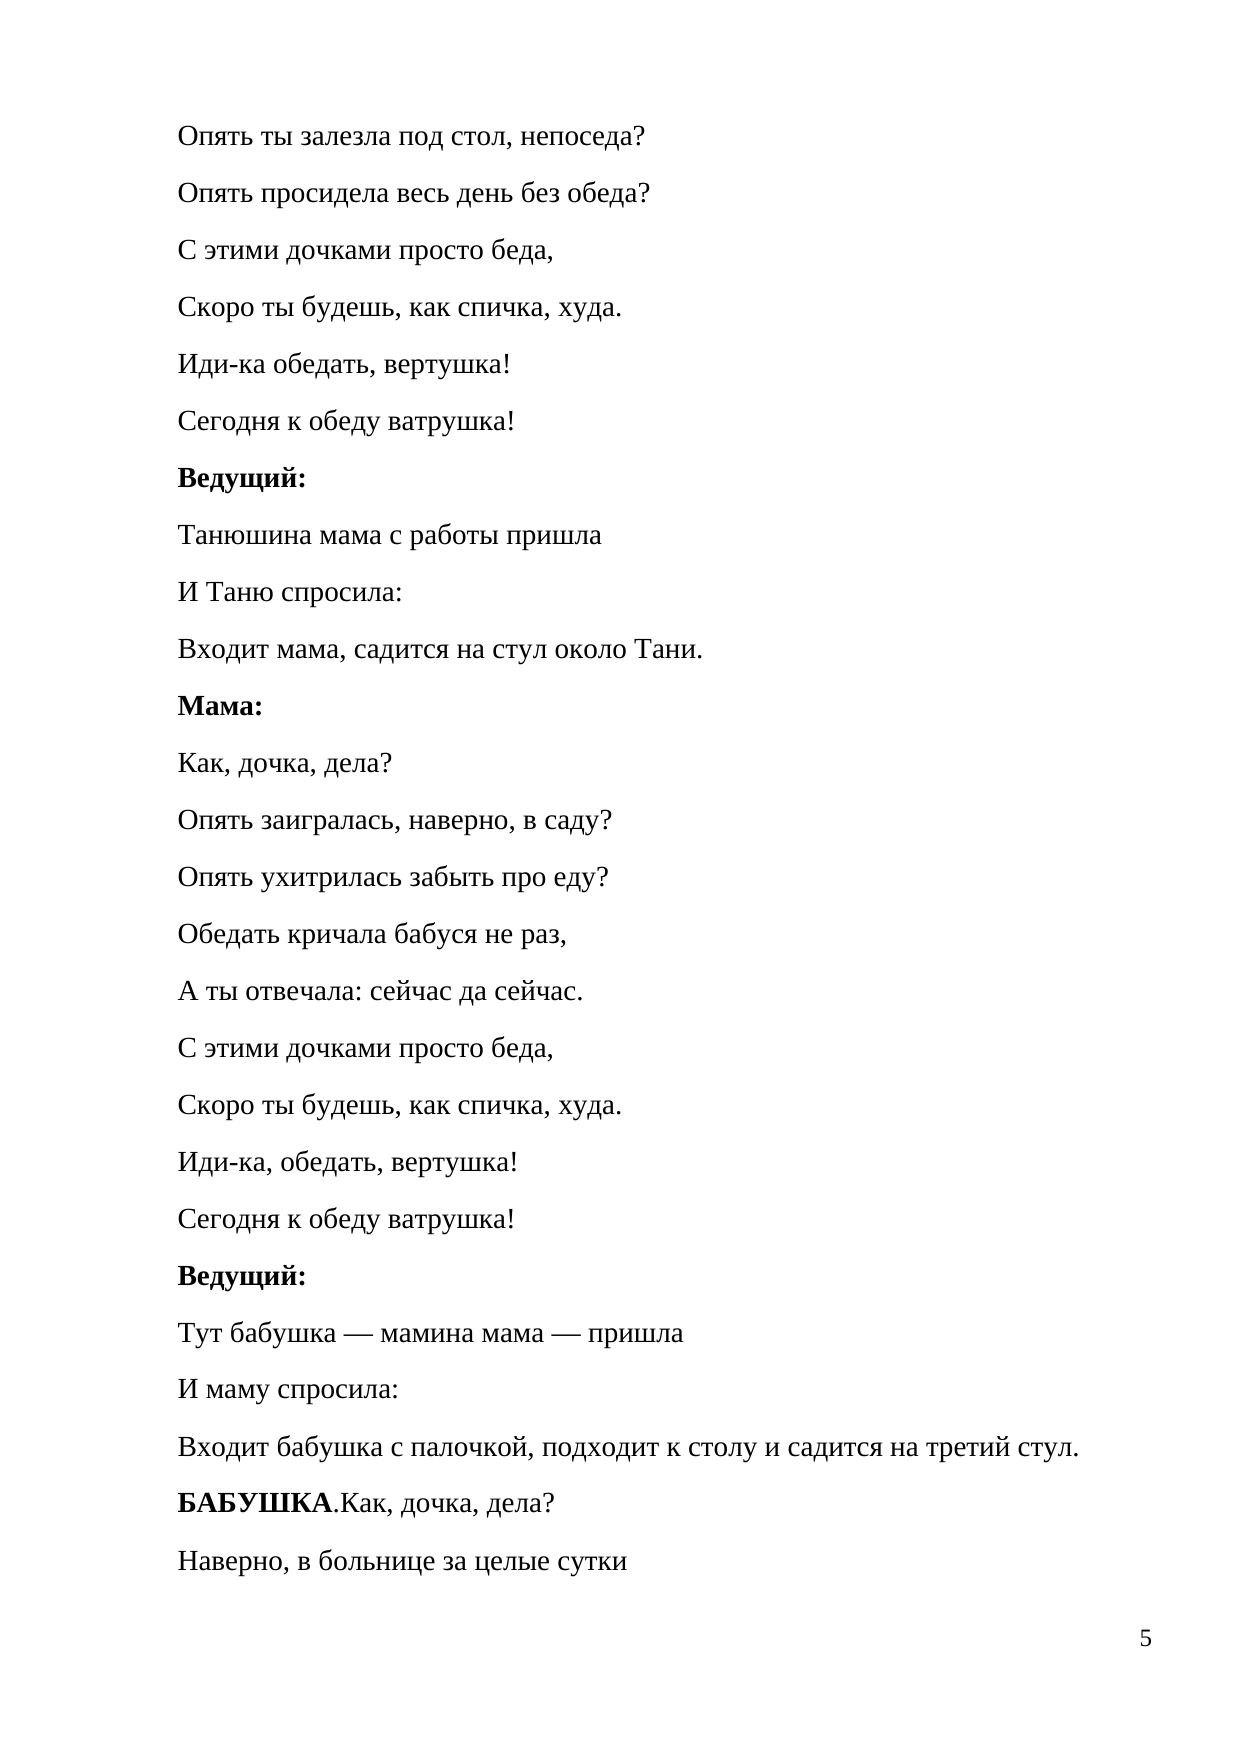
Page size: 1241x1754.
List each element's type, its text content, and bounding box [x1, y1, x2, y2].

text Наверно, в больнице за целые сутки [177, 1543, 1152, 1576]
text С этими дочками просто беда, [177, 1030, 1152, 1063]
text Мама: [177, 688, 1152, 721]
text Опять ухитрилась забыть про еду? [177, 859, 1152, 892]
text Иди-ка обедать, вертушка! [177, 346, 1152, 379]
text Опять заигралась, наверно, в саду? [177, 802, 1152, 835]
text Скоро ты будешь, как спичка, худа. [177, 289, 1152, 323]
text Обедать кричала бабуся не раз, [177, 916, 1152, 949]
text Сегодня к обеду ватрушка! [177, 1201, 1152, 1234]
text А ты отвечала: сейчас да сейчас. [177, 973, 1152, 1006]
text Как, дочка, дела? [177, 745, 1152, 778]
text С этими дочками просто беда, [177, 232, 1152, 266]
text Входит бабушка с палочкой, подходит к столу и садится на третий стул. [177, 1429, 1152, 1462]
text Опять просидела весь день без обеда? [177, 175, 1152, 209]
text Ведущий: [177, 460, 1152, 493]
text Скоро ты будешь, как спичка, худа. [177, 1087, 1152, 1120]
text И Таню спросила: [177, 574, 1152, 607]
text Иди-ка, обедать, вертушка! [177, 1144, 1152, 1177]
text Тут бабушка — мамина мама — пришла [177, 1315, 1152, 1348]
text Опять ты залезла под стол, непоседа? [177, 118, 1152, 152]
text Танюшина мама с работы пришла [177, 517, 1152, 551]
text Ведущий: [177, 1258, 1152, 1291]
text Входит мама, садится на стул около Тани. [177, 631, 1152, 664]
text Сегодня к обеду ватрушка! [177, 403, 1152, 437]
text БАБУШКА.Как, дочка, дела? [177, 1486, 1152, 1519]
text И маму спросила: [177, 1372, 1152, 1405]
